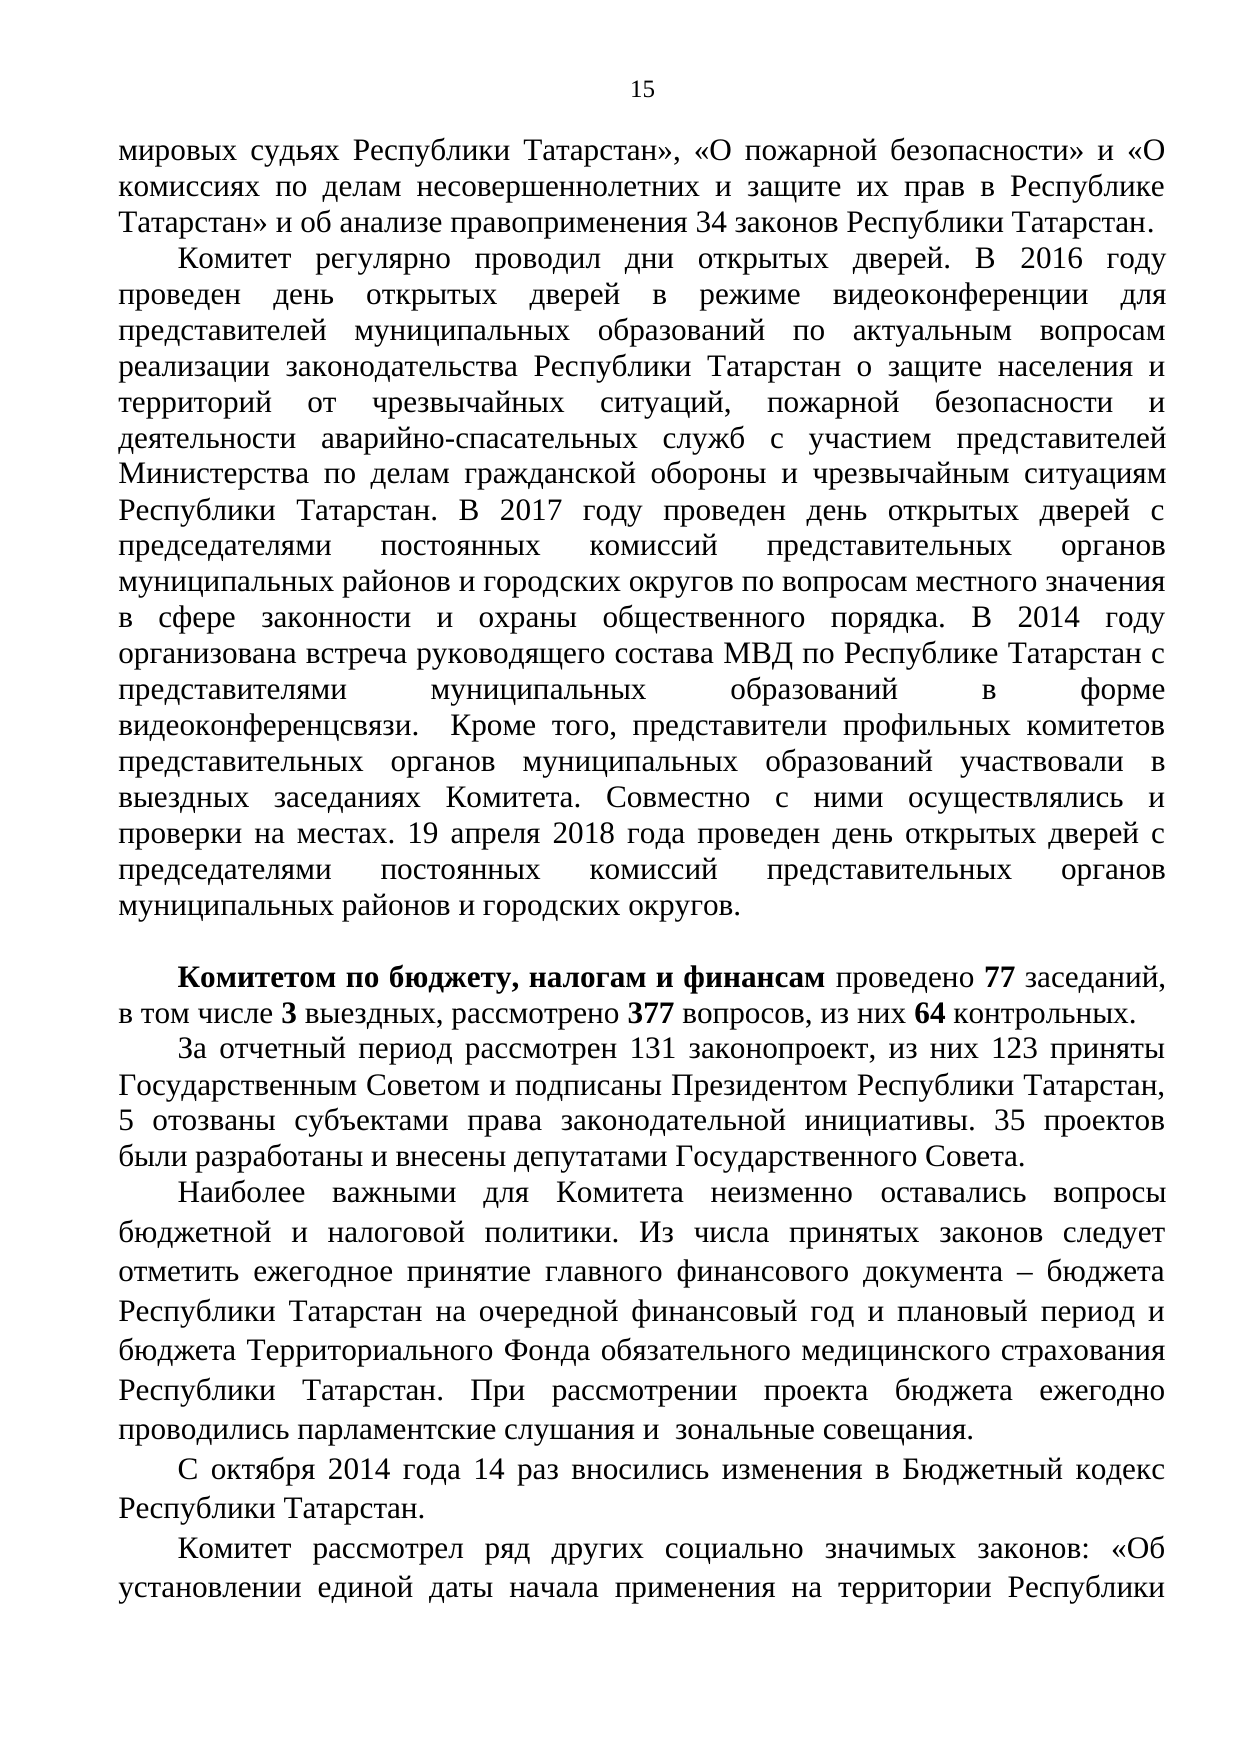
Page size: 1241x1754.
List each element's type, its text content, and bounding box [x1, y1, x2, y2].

text Наиболее важными для Комитета неизменно оставались вопросы бюджетной и налоговой политики. Из числа принятых законов следует отметить ежегодное принятие главного финансового документа – бюджета Республики Татарстан на очередной финансовый год и плановый период и бюджета Территориального Фонда обязательного медицинского страхования Республики Татарстан. При рассмотрении проекта бюджета ежегодно проводились парламентские слушания и зональные совещания. [118, 1173, 1166, 1446]
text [118, 131, 1166, 239]
text Комитет регулярно проводил дни открытых дверей. В 2016 году проведен день открытых дверей в режиме видеоконференции для представителей муниципальных образований по актуальным вопросам реализации законодательства Республики Татарстан о защите населения и территорий от чрезвычайных ситуаций, пожарной безопасности и деятельности аварийно-спасательных служб с участием представителей Министерства по делам гражданской обороны и чрезвычайным ситуациям Республики Татарстан. В 2017 году проведен день открытых дверей с председателями постоянных комиссий представительных органов муниципальных районов и городских округов по вопросам местного значения в сфере законности и охраны общественного порядка. В 2014 году организована встреча руководящего состава МВД по Республике Татарстан с представителями муниципальных образований в форме видеоконференцсвязи. Кроме того, представители профильных комитетов представительных органов муниципальных образований участвовали в выездных заседаниях Комитета. Совместно с ними осуществлялись и проверки на местах. 19 апреля 2018 года проведен день открытых дверей с председателями постоянных комиссий представительных органов муниципальных районов и городских округов. [118, 239, 1166, 922]
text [118, 1529, 1166, 1604]
text С октября 2014 года 14 раз вносились изменения в Бюджетный кодекс Республики Татарстан. [118, 1450, 1166, 1525]
text Комитетом по бюджету, налогам и финансам проведено 77 заседаний, в том числе 3 выездных, рассмотрено 377 вопросов, из них 64 контрольных. [118, 958, 1166, 1030]
text За отчетный период рассмотрен 131 законопроект, из них 123 приняты Государственным Советом и подписаны Президентом Республики Татарстан, 5 отозваны субъектами права законодательной инициативы. 35 проектов были разработаны и внесены депутатами Государственного Совета. [118, 1030, 1166, 1173]
